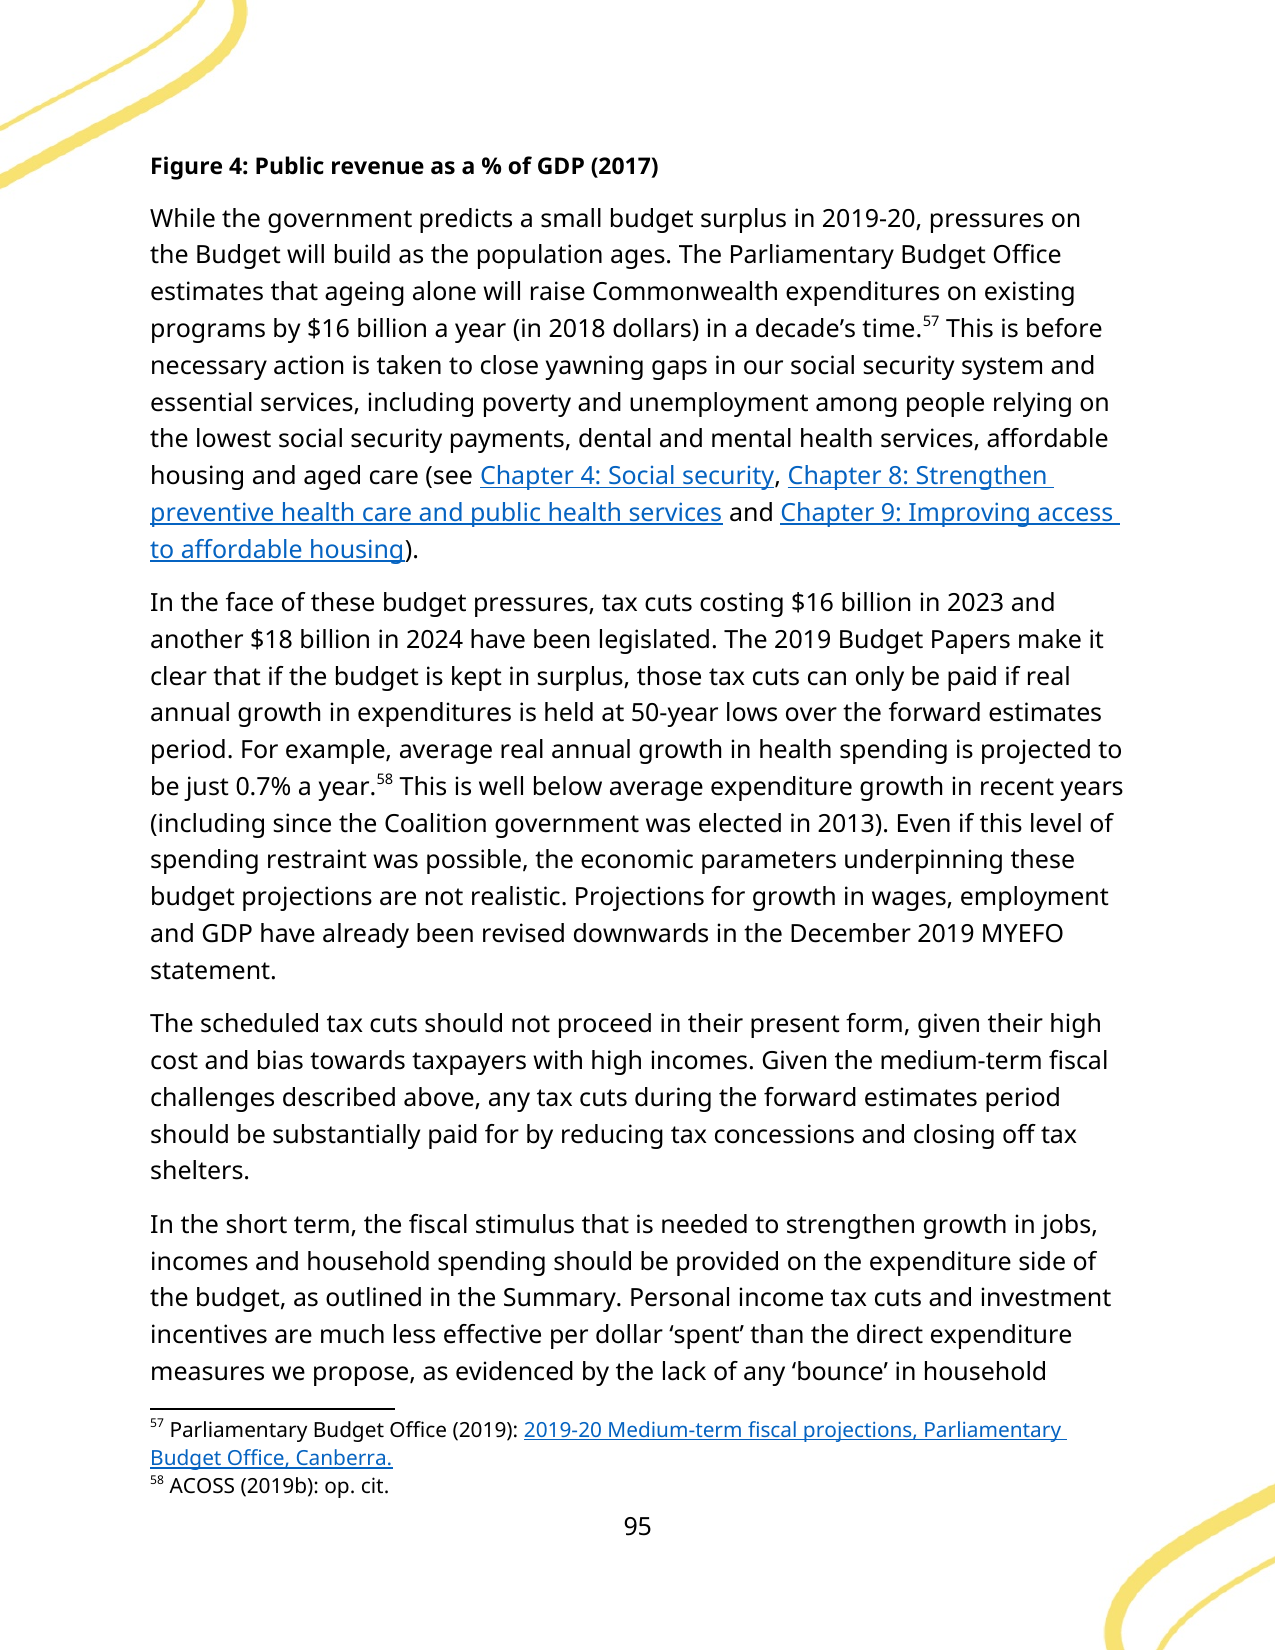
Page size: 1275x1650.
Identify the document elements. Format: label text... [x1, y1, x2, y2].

picture [0, 0, 1275, 1650]
text Figure 4: Public revenue as a % of GDP (2017) [150, 150, 1125, 181]
text While the government predicts a small budget surplus in 2019-20, pressures on the Budget will build as the population ages. The Parliamentary Budget Office estimates that ageing alone will raise Commonwealth expenditures on existing programs by $16 billion a year (in 2018 dollars) in a decade’s time. This is before necessary action is taken to close yawning gaps in our social security system and essential services, including poverty and unemployment among people relying on the lowest social security payments, dental and mental health services, affordable housing and aged care (see Chapter 4: Social security, Chapter 8: Strengthen preventive health care and public health services and Chapter 9: Improving access to affordable housing). [150, 200, 1125, 565]
text The scheduled tax cuts should not proceed in their present form, given their high cost and bias towards taxpayers with high incomes. Given the medium-term fiscal challenges described above, any tax cuts during the forward estimates period should be substantially paid for by reducing tax concessions and closing off tax shelters. [150, 1006, 1125, 1187]
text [150, 1206, 1125, 1388]
text In the face of these budget pressures, tax cuts costing $16 billion in 2023 and another $18 billion in 2024 have been legislated. The 2019 Budget Papers make it clear that if the budget is kept in surplus, those tax cuts can only be paid if real annual growth in expenditures is held at 50-year lows over the forward estimates period. For example, average real annual growth in health spending is projected to be just 0.7% a year. This is well below average expenditure growth in recent years (including since the Coalition government was elected in 2013). Even if this level of spending restraint was possible, the economic parameters underpinning these budget projections are not realistic. Projections for growth in wages, employment and GDP have already been revised downwards in the December 2019 MYEFO statement. [150, 585, 1125, 987]
